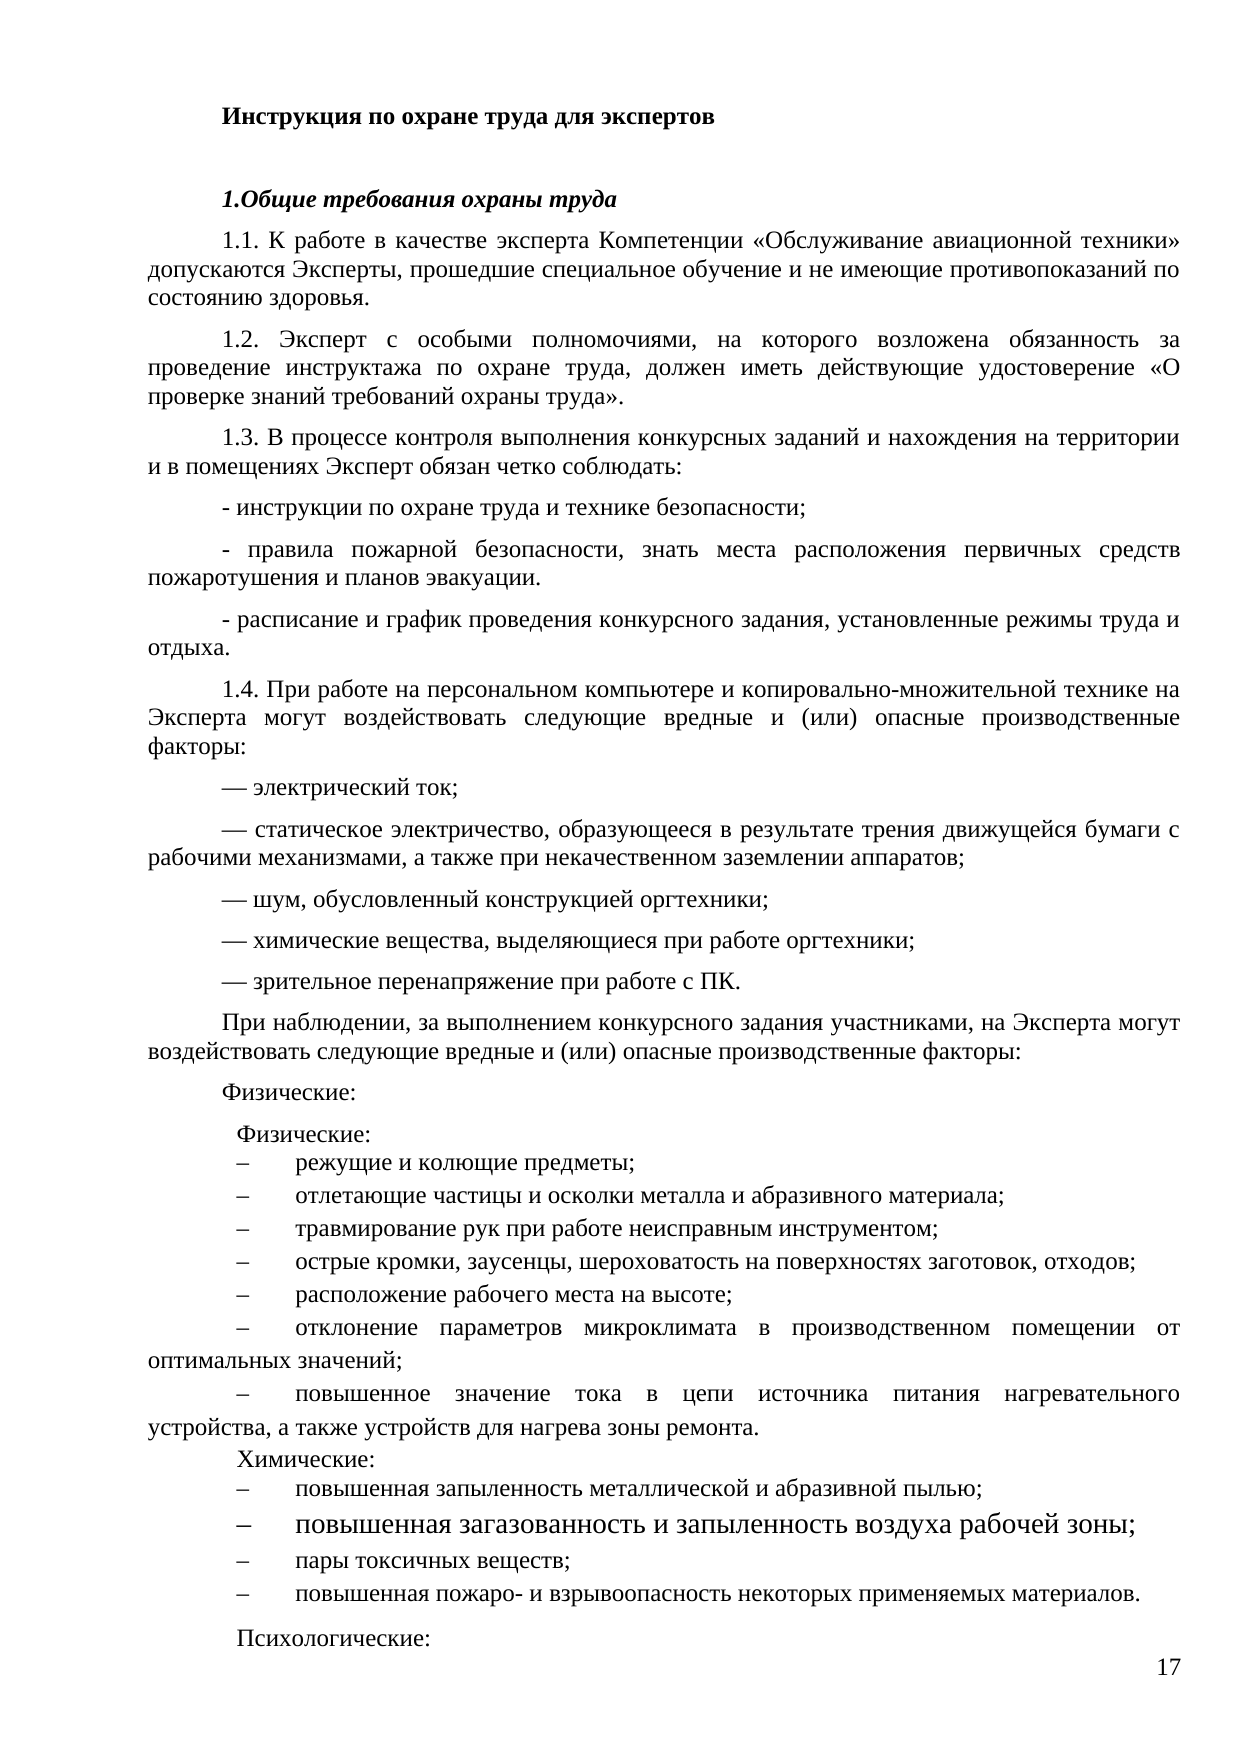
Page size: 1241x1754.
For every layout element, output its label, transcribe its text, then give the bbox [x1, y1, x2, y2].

subtitle 1.Общие требования охраны труда [148, 184, 1181, 212]
text — электрический ток; [148, 772, 1181, 801]
text 1.3. В процессе контроля выполнения конкурсных заданий и нахождения на территории и в помещениях Эксперт обязан четко соблюдать: [148, 422, 1181, 480]
text Физические: [148, 1077, 1181, 1106]
text Физические: [148, 1119, 1181, 1147]
list пары токсичных веществ; [148, 1545, 1181, 1574]
list повышенная пожаро- и взрывоопасность некоторых применяемых материалов. [148, 1578, 1181, 1607]
list повышенное значение тока в цепи источника питания нагревательного устройства, а также устройств для нагрева зоны ремонта. [148, 1378, 1181, 1440]
text 1.4. При работе на персональном компьютере и копировально-множительной технике на Эксперта могут воздействовать следующие вредные и (или) опасные производственные факторы: [148, 674, 1181, 760]
list острые кромки, заусенцы, шероховатость на поверхностях заготовок, отходов; [148, 1246, 1181, 1275]
text — химические вещества, выделяющиеся при работе оргтехники; [148, 925, 1181, 954]
text - расписание и график проведения конкурсного задания, установленные режимы труда и отдыха. [148, 604, 1181, 661]
text 1.2. Эксперт с особыми полномочиями, на которого возложена обязанность за проведение инструктажа по охране труда, должен иметь действующие удостоверение «О проверке знаний требований охраны труда». [148, 324, 1181, 410]
text При наблюдении, за выполнением конкурсного задания участниками, на Эксперта могут воздействовать следующие вредные и (или) опасные производственные факторы: [148, 1007, 1181, 1065]
list повышенная загазованность и запыленность воздуха рабочей зоны; [148, 1506, 1181, 1540]
list расположение рабочего места на высоте; [148, 1279, 1181, 1308]
list повышенная запыленность металлической и абразивной пылью; [148, 1473, 1181, 1502]
text — шум, обусловленный конструкцией оргтехники; [148, 884, 1181, 912]
text - правила пожарной безопасности, знать места расположения первичных средств пожаротушения и планов эвакуации. [148, 534, 1181, 591]
list отклонение параметров микроклимата в производственном помещении от оптимальных значений; [148, 1312, 1181, 1374]
text — статическое электричество, образующееся в результате трения движущейся бумаги с рабочими механизмами, а также при некачественном заземлении аппаратов; [148, 814, 1181, 871]
text 1.1. К работе в качестве эксперта Компетенции «Обслуживание авиационной техники» допускаются Эксперты, прошедшие специальное обучение и не имеющие противопоказаний по состоянию здоровья. [148, 225, 1181, 311]
list режущие и колющие предметы; [148, 1147, 1181, 1176]
text - инструкции по охране труда и технике безопасности; [148, 492, 1181, 521]
text Химические: [148, 1444, 1181, 1473]
text Психологические: [148, 1623, 1181, 1652]
list травмирование рук при работе неисправным инструментом; [148, 1213, 1181, 1242]
text — зрительное перенапряжение при работе с ПК. [148, 966, 1181, 995]
list отлетающие частицы и осколки металла и абразивного материала; [148, 1180, 1181, 1209]
subtitle Инструкция по охране труда для экспертов [148, 101, 1181, 130]
